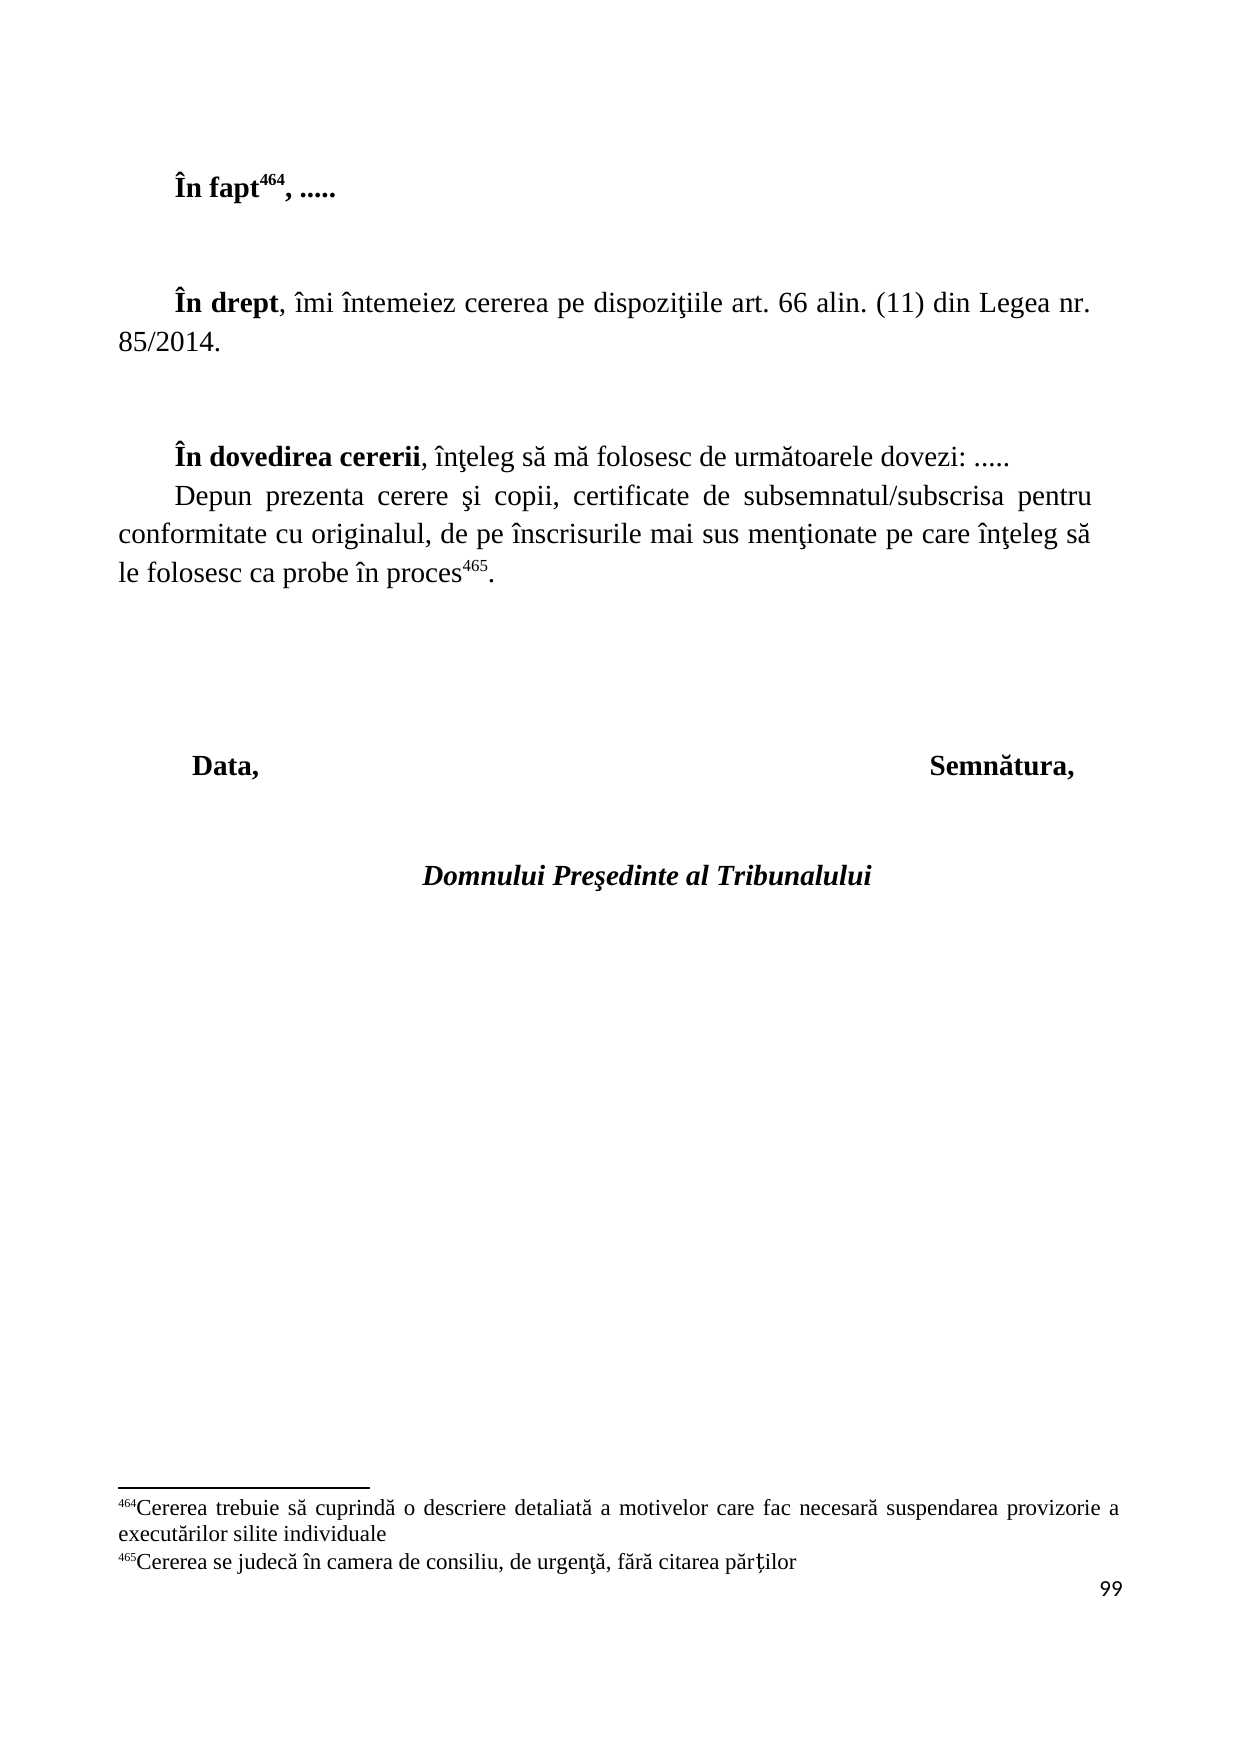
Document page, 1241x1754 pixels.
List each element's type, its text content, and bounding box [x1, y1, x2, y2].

text În fapt, ..... [118, 170, 1093, 203]
text În drept, îmi întemeiez cererea pe dispoziţiile art. 66 alin. (11) din Legea nr. 85/2014. [118, 285, 1093, 357]
text Domnului Preşedinte al Tribunalului [118, 858, 1122, 892]
text În dovedirea cererii, înţeleg să mă folosesc de următoarele dovezi: ..... [118, 439, 1093, 473]
text Data, Semnătura, [118, 748, 1093, 781]
text Depun prezenta cerere şi copii, certificate de subsemnatul/subscrisa pentru conformitate cu originalul, de pe înscrisurile mai sus menţionate pe care înţeleg să le folosesc ca probe în proces. [118, 478, 1093, 589]
